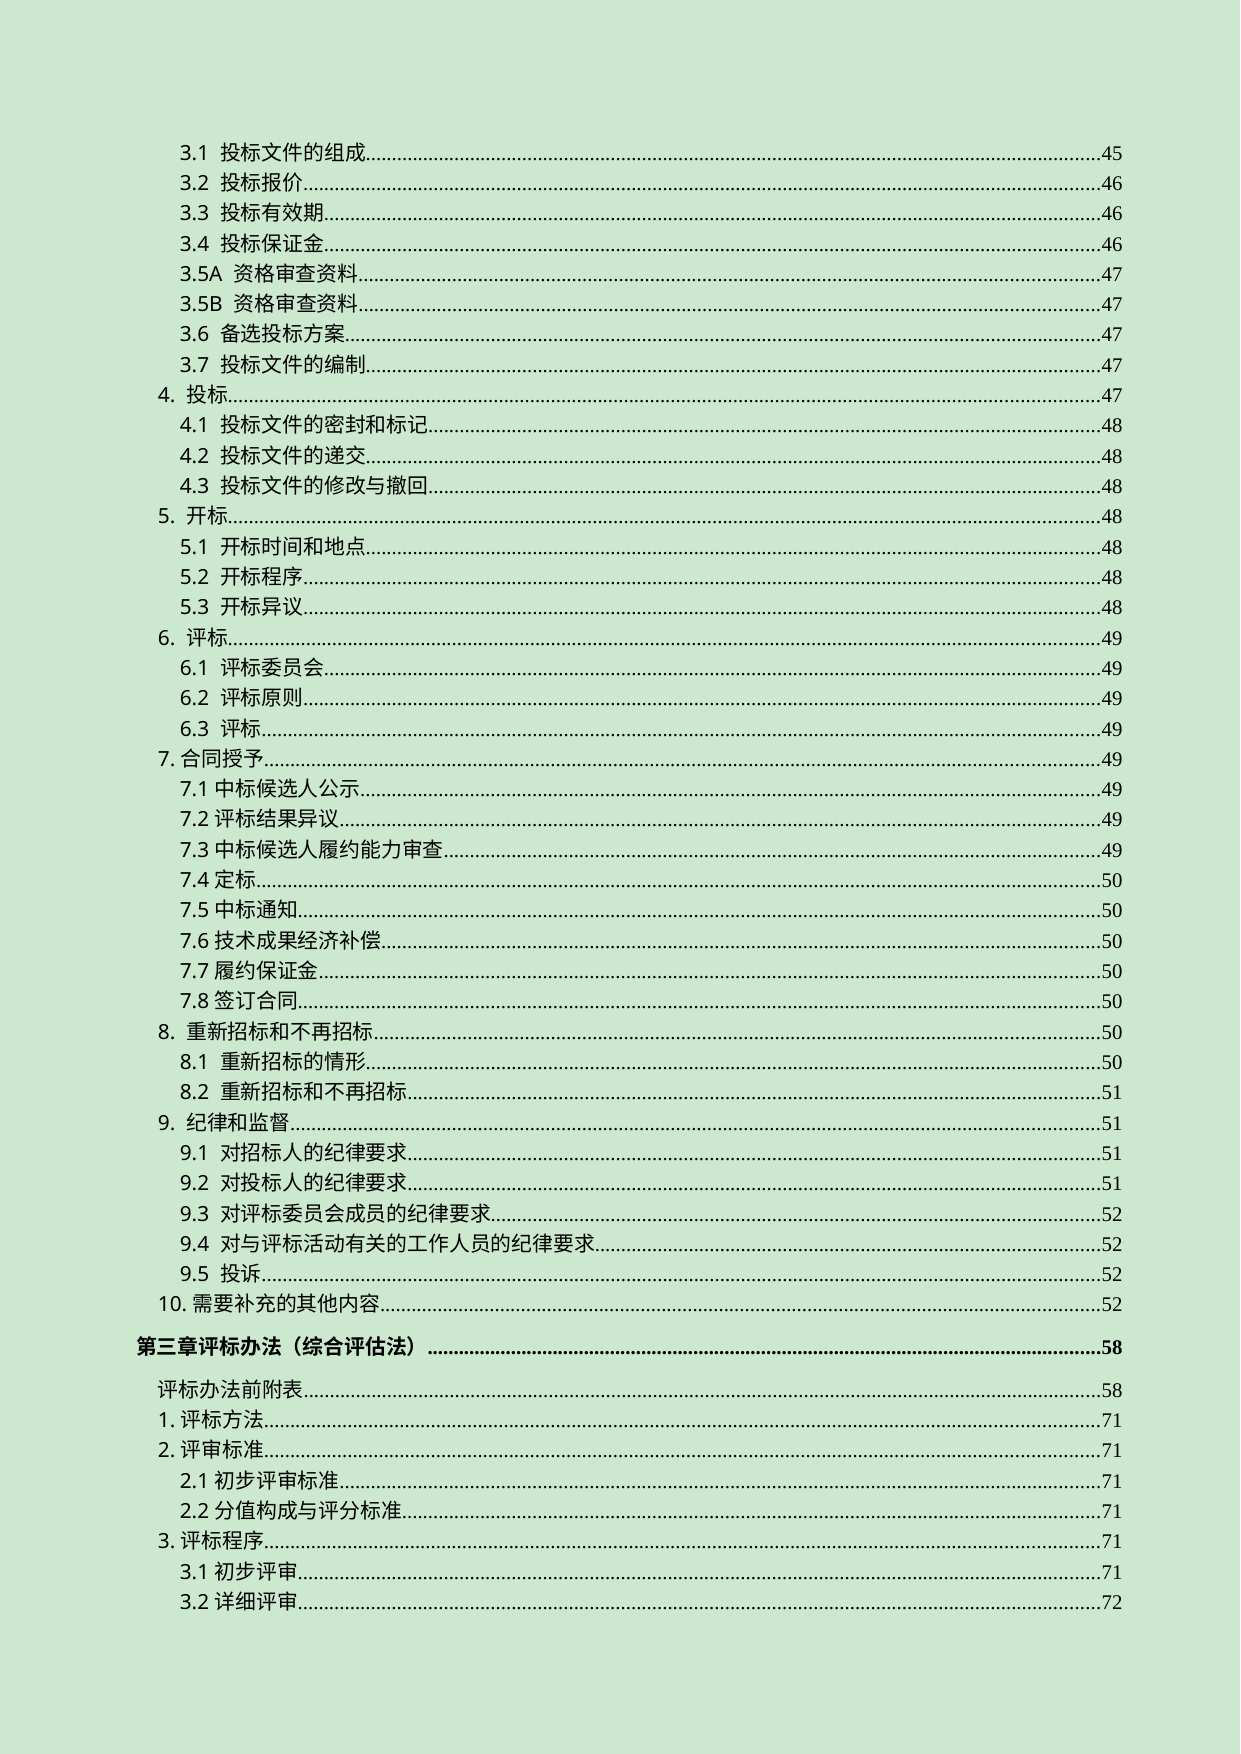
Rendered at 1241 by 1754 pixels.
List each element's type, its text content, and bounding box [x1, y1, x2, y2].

text 8.2 重新招标和不再招标 51 [179, 1076, 1122, 1106]
text 7. 合同授予 49 [158, 742, 1122, 772]
text 6.3 评标 49 [179, 712, 1122, 742]
text 9.1 对招标人的纪律要求 51 [179, 1136, 1122, 1166]
text 7.4 定标 50 [179, 863, 1122, 894]
text 3.4 投标保证金 46 [179, 227, 1122, 257]
text 3.7 投标文件的编制 47 [179, 348, 1122, 378]
text 6.2 评标原则 49 [179, 681, 1122, 712]
text 8.1 重新招标的情形 50 [179, 1045, 1122, 1076]
text 9.5 投诉 52 [179, 1257, 1122, 1288]
text 5.3 开标异议 48 [179, 591, 1122, 621]
text 4.3 投标文件的修改与撤回 48 [179, 469, 1122, 499]
text 3.5B 资格审查资料 47 [179, 287, 1122, 318]
text 2. 评审标准 71 [158, 1434, 1122, 1464]
text 1. 评标方法 71 [158, 1403, 1122, 1434]
text 第三章评标办法（综合评估法） 58 [136, 1331, 1122, 1361]
text 6.1 评标委员会 49 [179, 651, 1122, 681]
text 8. 重新招标和不再招标 50 [158, 1015, 1122, 1045]
text 9.3 对评标委员会成员的纪律要求 52 [179, 1197, 1122, 1227]
text 5.1 开标时间和地点 48 [179, 530, 1122, 560]
text 4.2 投标文件的递交 48 [179, 439, 1122, 469]
text 7.5 中标通知 50 [179, 894, 1122, 924]
text 5.2 开标程序 48 [179, 560, 1122, 591]
text 7.3 中标候选人履约能力审查 49 [179, 833, 1122, 863]
text 2.2 分值构成与评分标准 71 [179, 1494, 1122, 1525]
text 3.3 投标有效期 46 [179, 196, 1122, 227]
text 4. 投标 47 [158, 378, 1122, 409]
text 9. 纪律和监督 51 [158, 1106, 1122, 1136]
text 评标办法前附表 58 [158, 1373, 1122, 1403]
text 4.1 投标文件的密封和标记 48 [179, 409, 1122, 439]
text 7.8 签订合同 50 [179, 984, 1122, 1015]
text 7.2 评标结果异议 49 [179, 803, 1122, 833]
text 3.1 初步评审 71 [179, 1555, 1122, 1585]
text 6. 评标 49 [158, 621, 1122, 651]
text 7.7 履约保证金 50 [179, 954, 1122, 984]
text 5. 开标 48 [158, 499, 1122, 530]
text 7.6 技术成果经济补偿 50 [179, 924, 1122, 954]
text 3. 评标程序 71 [158, 1525, 1122, 1555]
text 7.1 中标候选人公示 49 [179, 772, 1122, 803]
text 3.2 投标报价 46 [179, 166, 1122, 196]
text 3.1 投标文件的组成 45 [179, 136, 1122, 166]
text 3.6 备选投标方案 47 [179, 318, 1122, 348]
text 9.2 对投标人的纪律要求 51 [179, 1166, 1122, 1197]
text 10. 需要补充的其他内容 52 [158, 1288, 1122, 1318]
text 9.4 对与评标活动有关的工作人员的纪律要求 52 [179, 1227, 1122, 1257]
text 3.5A 资格审查资料 47 [179, 257, 1122, 287]
text 2.1 初步评审标准 71 [179, 1464, 1122, 1494]
text 3.2 详细评审 72 [179, 1585, 1122, 1616]
